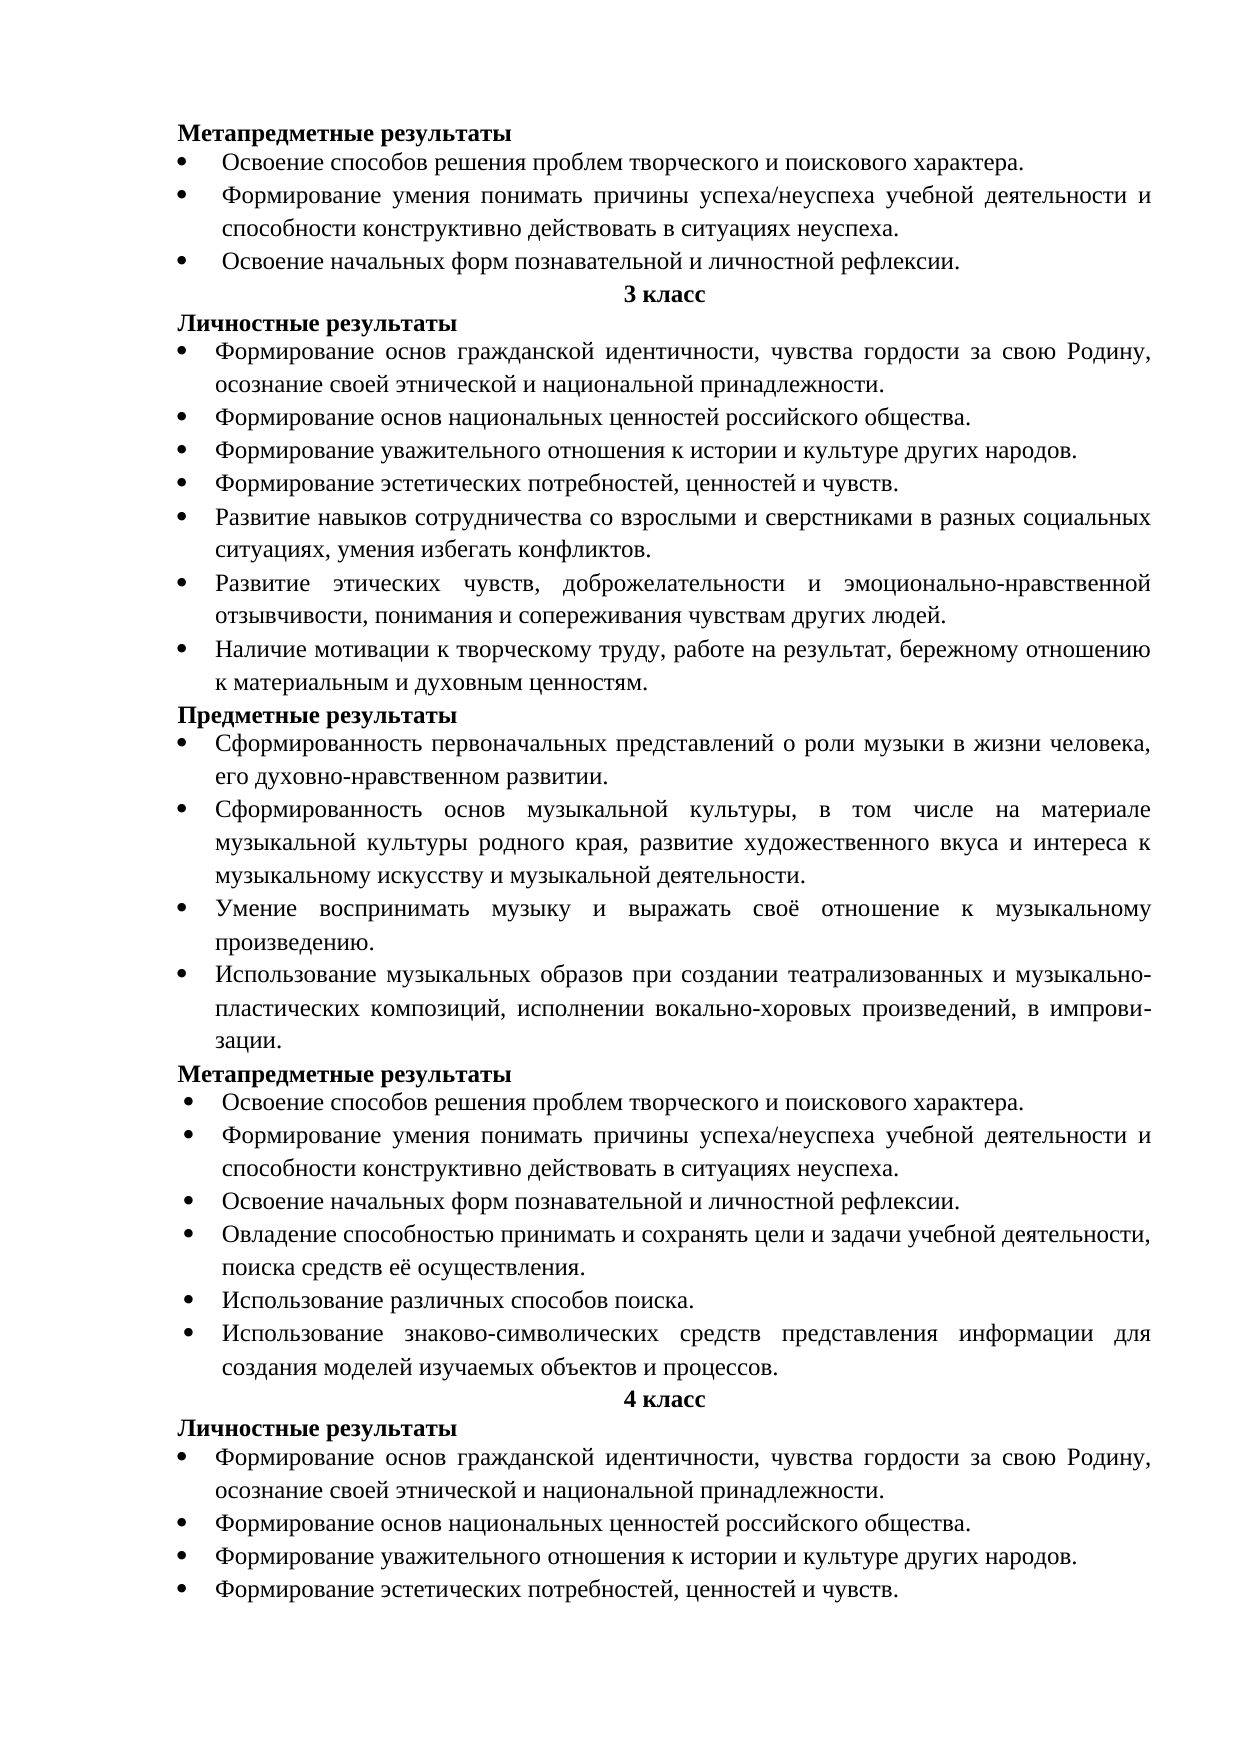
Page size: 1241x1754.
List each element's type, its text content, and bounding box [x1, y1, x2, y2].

list Формирование умения понимать причины успеха/неуспеха учебной деятельности и способности конструктивно действовать в ситуациях неуспеха. [184, 1120, 1152, 1182]
text Метапредметные результаты [177, 118, 1152, 147]
list Развитие навыков сотрудничества со взрослыми и сверстниками в разных социальных ситуациях, умения избегать конфликтов. [177, 502, 1152, 563]
list Освоение начальных форм познавательной и личностной рефлексии. [177, 246, 1152, 275]
list Освоение способов решения проблем творческого и поискового характера. [177, 147, 1152, 176]
text Личностные результаты [177, 1413, 1152, 1442]
list Использование знаково-символических средств представления информации для создания моделей изучаемых объектов и процессов. [184, 1318, 1152, 1380]
list Сформированность основ музыкальной культуры, в том числе на материале музыкальной культуры родного края, развитие художественного вкуса и интереса к музыкальному искусству и музыкальной деятельности. [177, 794, 1152, 889]
list Формирование основ гражданской идентичности, чувства гордости за свою Родину, осознание своей этнической и национальной принадлежности. [177, 1442, 1152, 1504]
list Использование различных способов поиска. [184, 1286, 1152, 1314]
list Формирование основ национальных ценностей российского общества. [177, 1508, 1152, 1537]
text Предметные результаты [177, 700, 1152, 728]
list Формирование основ национальных ценностей российского общества. [177, 402, 1152, 431]
list Формирование эстетических потребностей, ценностей и чувств. [177, 1574, 1152, 1603]
list Развитие этических чувств, доброжелательности и эмоционально-нравственной отзывчивости, понимания и сопереживания чувствам других людей. [177, 568, 1152, 629]
text Личностные результаты [177, 308, 1152, 336]
list Наличие мотивации к творческому труду, работе на результат, бережному отношению к материальным и духовным ценностям. [177, 634, 1152, 695]
list Использование музыкальных образов при создании театрализованных и музыкально-пластических композиций, исполнении вокально-хоровых произведений, в импровизации. [177, 959, 1152, 1054]
list Овладение способностью принимать и сохранять цели и задачи учебной деятельности, поиска средств её осуществления. [184, 1219, 1152, 1281]
list Умение воспринимать музыку и выражать своё отношение к музыкальному произведению. [177, 893, 1152, 955]
list Формирование основ гражданской идентичности, чувства гордости за свою Родину, осознание своей этнической и национальной принадлежности. [177, 336, 1152, 398]
list Освоение начальных форм познавательной и личностной рефлексии. [184, 1186, 1152, 1215]
text 3 класс [177, 279, 1152, 308]
list Формирование умения понимать причины успеха/неуспеха учебной деятельности и способности конструктивно действовать в ситуациях неуспеха. [177, 180, 1152, 242]
text Метапредметные результаты [177, 1059, 1152, 1087]
list Формирование уважительного отношения к истории и культуре других народов. [177, 1541, 1152, 1570]
list Формирование уважительного отношения к истории и культуре других народов. [177, 436, 1152, 464]
list Освоение способов решения проблем творческого и поискового характера. [184, 1087, 1152, 1116]
text 4 класс [177, 1384, 1152, 1413]
list Сформированность первоначальных представлений о роли музыки в жизни человека, его духовно-нравственном развитии. [177, 728, 1152, 790]
list Формирование эстетических потребностей, ценностей и чувств. [177, 468, 1152, 497]
